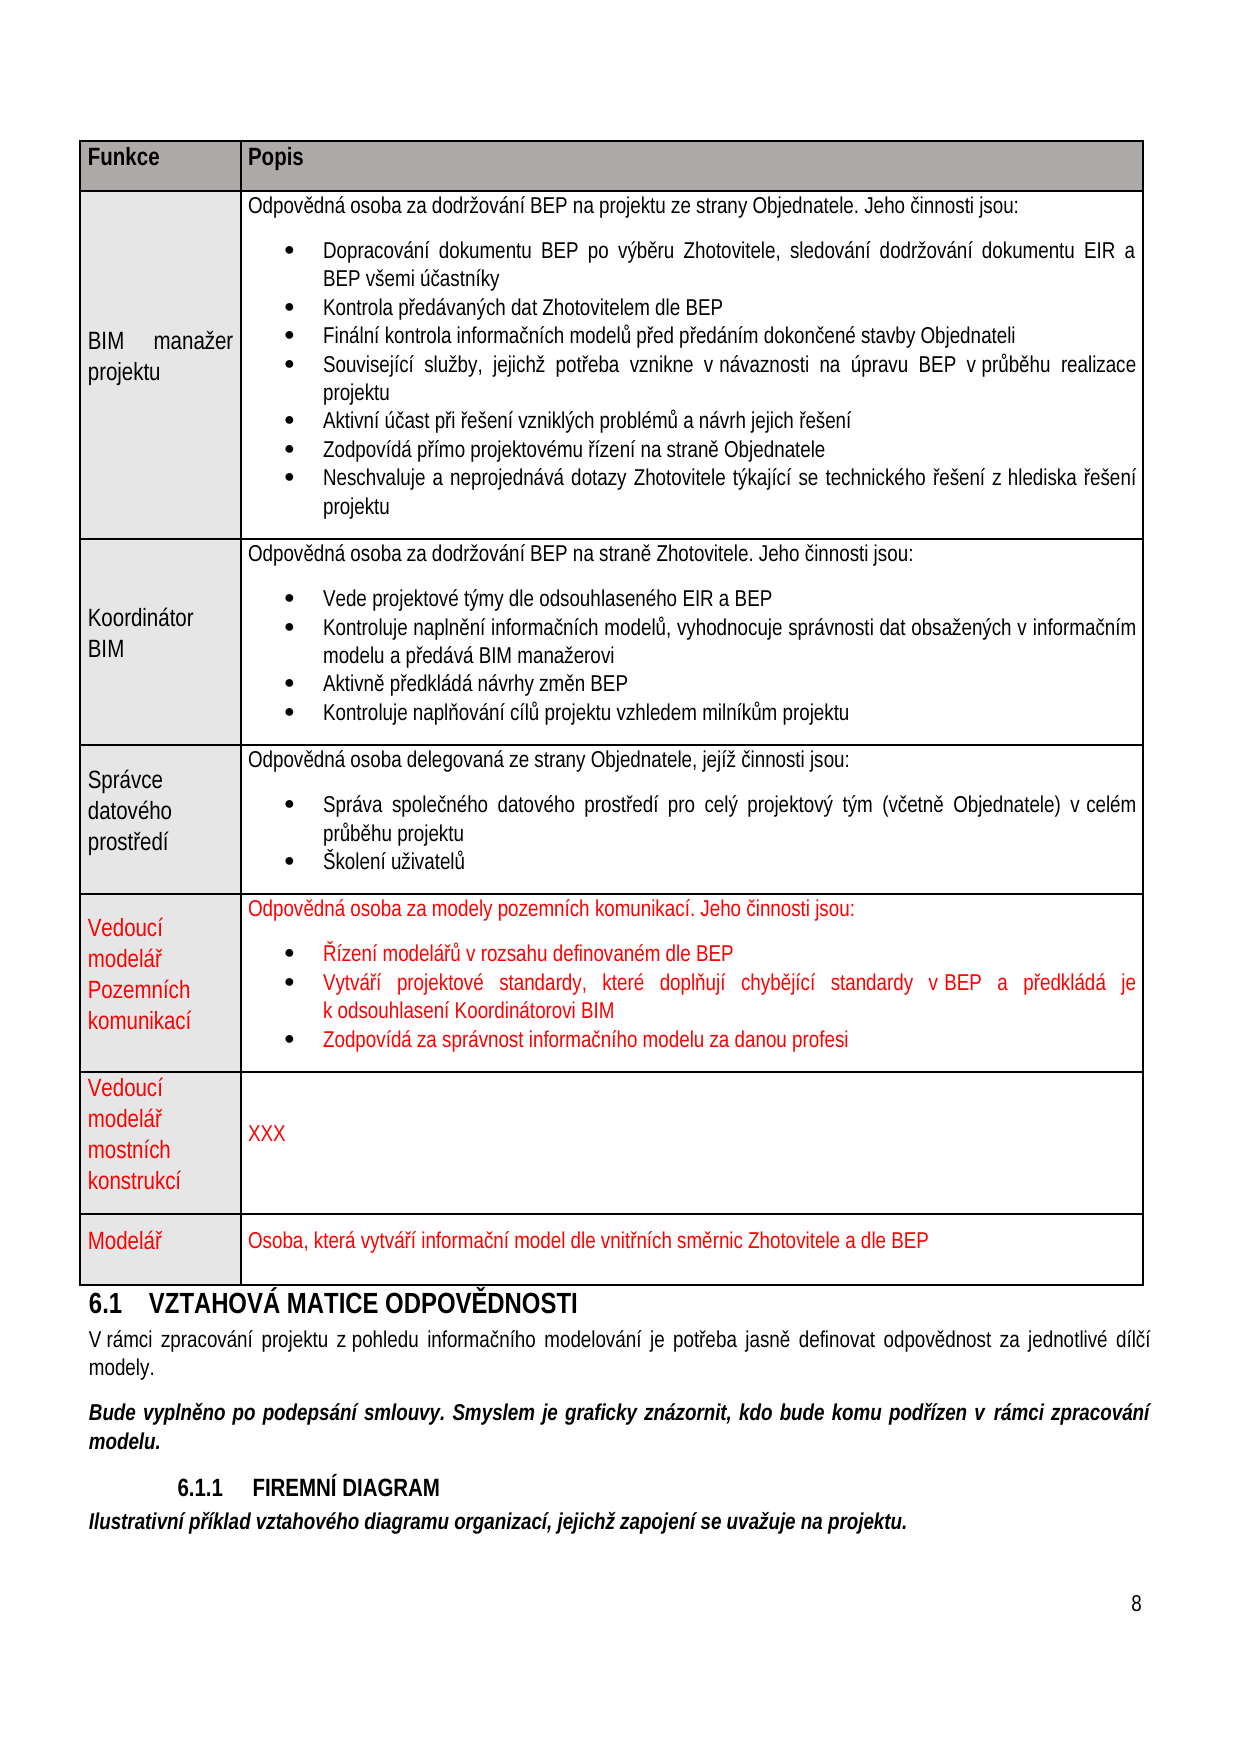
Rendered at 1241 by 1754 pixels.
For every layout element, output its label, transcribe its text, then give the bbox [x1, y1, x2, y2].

table_cell Odpovědná osoba za dodržování BEP na projektu ze strany Objednatele. Jeho činnosti jsou: Dopracování dokumentu BEP po výběru Zhotovitele, sledování dodržování dokumentu EIR a BEP všemi účastníky Kontrola předávaných dat Zhotovitelem dle BEP Finální kontrola informačních modelů před předáním dokončené stavby Objednateli Související služby, jejichž potřeba vznikne v návaznosti na úpravu BEP v průběhu realizace projektu Aktivní účast při řešení vzniklých problémů a návrh jejich řešení Zodpovídá přímo projektovému řízení na straně Objednatele Neschvaluje a neprojednává dotazy Zhotovitele týkající se technického řešení z hlediska řešení projektu [242, 192, 1142, 538]
table_cell Odpovědná osoba delegovaná ze strany Objednatele, jejíž činnosti jsou: Správa společného datového prostředí pro celý projektový tým (včetně Objednatele) v celém průběhu projektu Školení uživatelů [242, 746, 1142, 893]
table_header Funkce [81, 142, 240, 190]
table_cell Odpovědná osoba za dodržování BEP na straně Zhotovitele. Jeho činnosti jsou: Vede projektové týmy dle odsouhlaseného EIR a BEP Kontroluje naplnění informačních modelů, vyhodnocuje správnosti dat obsažených v informačním modelu a předává BIM manažerovi Aktivně předkládá návrhy změn BEP Kontroluje naplňování cílů projektu vzhledem milníkům projektu [242, 540, 1142, 744]
table_cell Modelář [81, 1215, 240, 1284]
table_cell BIM manažer projektu [81, 192, 240, 538]
subtitle VZTAHOVÁ MATICE ODPOVĚDNOSTI [89, 148, 1152, 1319]
text Ilustrativní příklad vztahového diagramu organizací, jejichž zapojení se uvažuje na projektu. [89, 1508, 1152, 1534]
table_cell Koordinátor BIM [81, 540, 240, 744]
table_cell Odpovědná osoba za modely pozemních komunikací. Jeho činnosti jsou: Řízení modelářů v rozsahu definovaném dle BEP Vytváří projektové standardy, které doplňují chybějící standardy v BEP a předkládá je k odsouhlasení Koordinátorovi BIM Zodpovídá za správnost informačního modelu za danou profesi [242, 895, 1142, 1071]
table_cell XXX [242, 1073, 1142, 1213]
text V rámci zpracování projektu z pohledu informačního modelování je potřeba jasně definovat odpovědnost za jednotlivé dílčí modely. [89, 1326, 1152, 1381]
table_cell Vedoucí modelář Pozemních komunikací [81, 895, 240, 1071]
text Bude vyplněno po podepsání smlouvy. Smyslem je graficky znázornit, kdo bude komu podřízen v rámci zpracování modelu. [89, 1399, 1152, 1454]
table_header Popis [242, 142, 1142, 190]
table_cell Vedoucí modelář mostních konstrukcí [81, 1073, 240, 1213]
table_cell Správce datového prostředí [81, 746, 240, 893]
table_cell Osoba, která vytváří informační model dle vnitřních směrnic Zhotovitele a dle BEP [242, 1215, 1142, 1284]
subtitle FIREMNÍ DIAGRAM [177, 1473, 1152, 1502]
